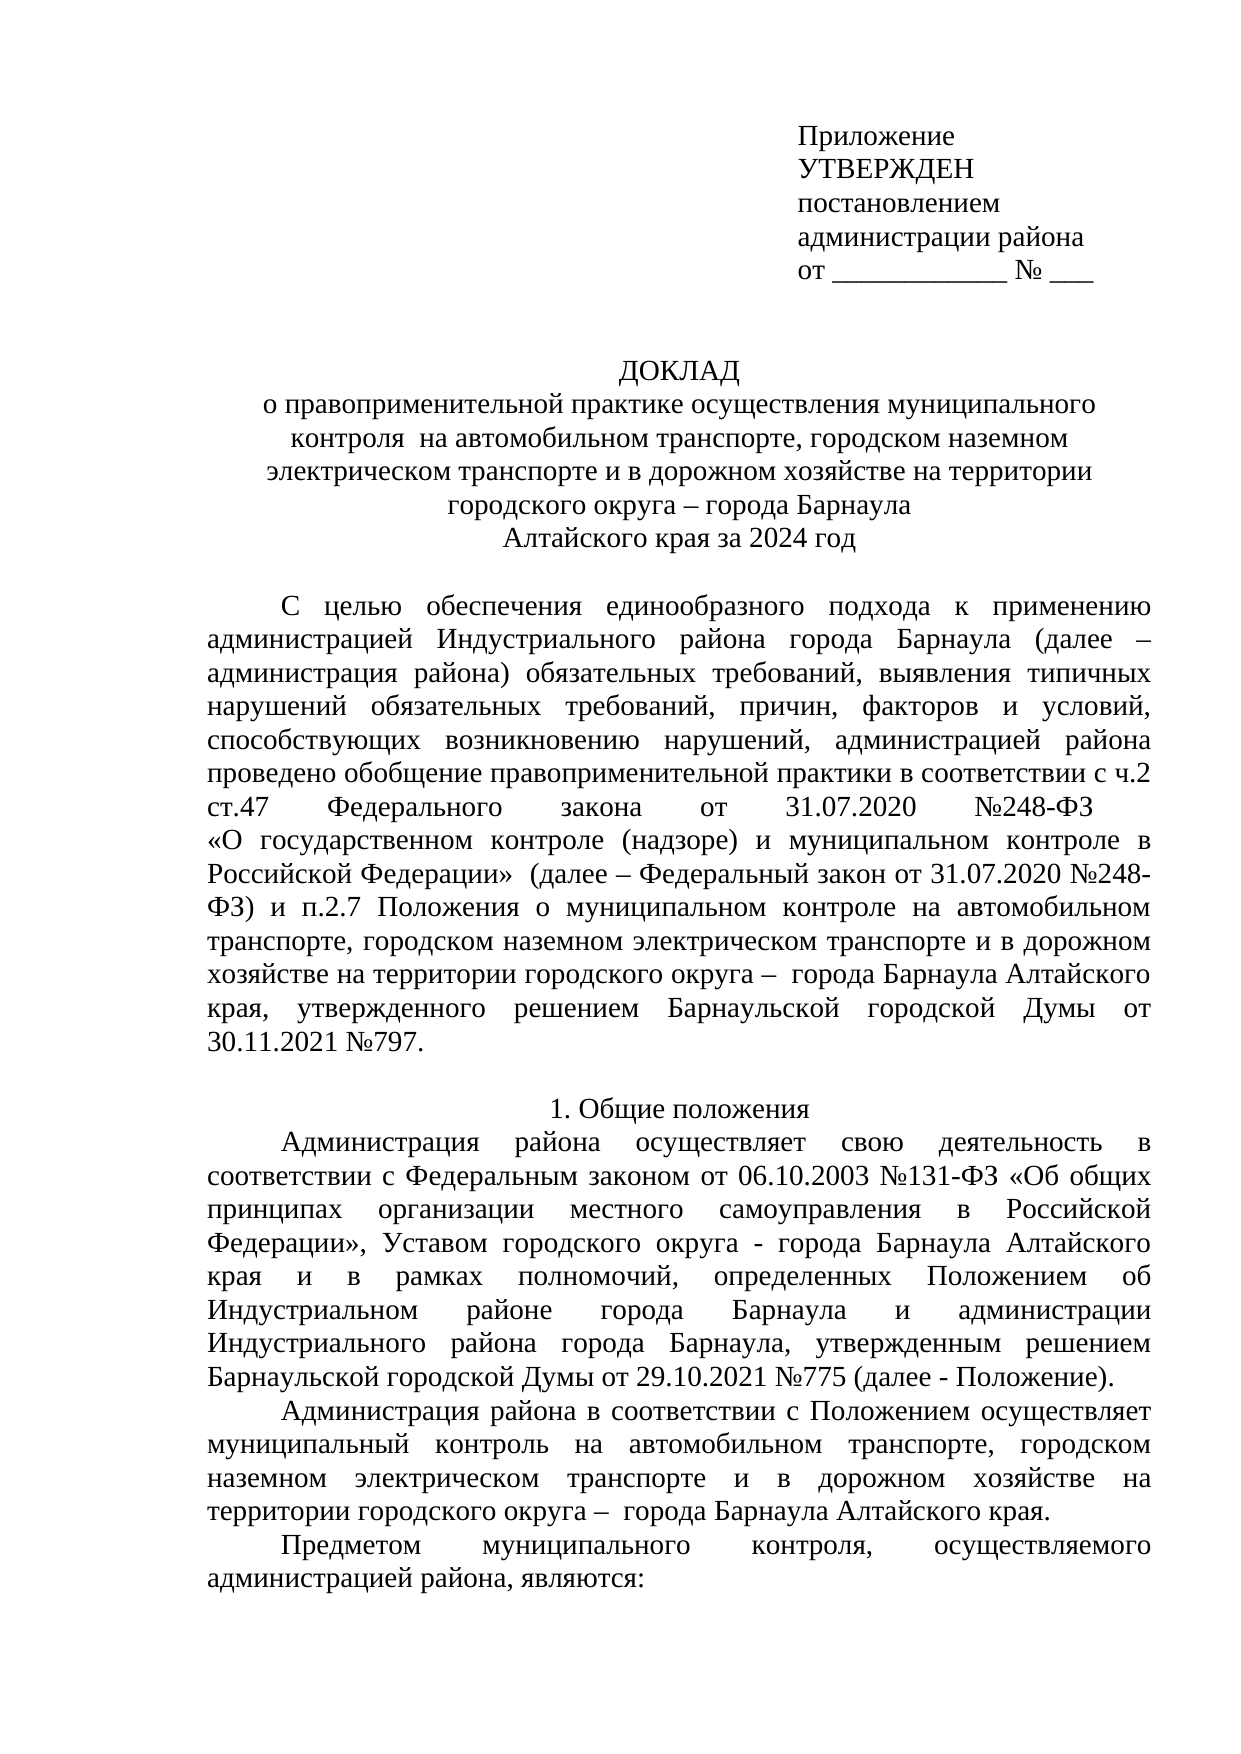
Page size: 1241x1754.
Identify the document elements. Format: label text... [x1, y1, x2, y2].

text постановлением [207, 185, 1152, 219]
text Предметом муниципального контроля, осуществляемого администрацией района, являются: [207, 1527, 1152, 1594]
text администрации района [207, 219, 1152, 252]
title С целью обеспечения единообразного подхода к применению администрацией Индустриального района города Барнаула (далее – администрация района) обязательных требований, выявления типичных нарушений обязательных требований, причин, факторов и условий, способствующих возникновению нарушений, администрацией района проведено обобщение правоприменительной практики в соответствии с ч.2 ст.47 Федерального закона от 31.07.2020 №248-ФЗ «О государственном контроле (надзоре) и муниципальном контроле в Российской Федерации» (далее – Федеральный закон от 31.07.2020 №248-ФЗ) и п.2.7 Положения о муниципальном контроле на автомобильном транспорте, городском наземном электрическом транспорте и в дорожном хозяйстве на территории городского округа – города Барнаула Алтайского края, утвержденного решением Барнаульской городской Думы от 30.11.2021 №797. [207, 588, 1152, 1057]
text 1. Общие положения [207, 1091, 1152, 1124]
title Администрация района в соответствии с Положением осуществляет муниципальный контроль на автомобильном транспорте, городском наземном электрическом транспорте и в дорожном хозяйстве на территории городского округа – города Барнаула Алтайского края. [207, 1393, 1152, 1527]
text Приложение [207, 118, 1152, 152]
title Алтайского края за 2024 год [207, 521, 1152, 554]
title о правоприменительной практике осуществления муниципального контроля на автомобильном транспорте, городском наземном электрическом транспорте и в дорожном хозяйстве на территории городского округа – города Барнаула [207, 386, 1152, 521]
text УТВЕРЖДЕН [207, 152, 1152, 185]
text Администрация района осуществляет свою деятельность в соответствии с Федеральным законом от 06.10.2003 №131-ФЗ «Об общих принципах организации местного самоуправления в Российской Федерации», Уставом городского округа - города Барнаула Алтайского края и в рамках полномочий, определенных Положением об Индустриальном районе города Барнаула и администрации Индустриального района города Барнаула, утвержденным решением Барнаульской городской Думы от 29.10.2021 №775 (далее - Положение). [207, 1124, 1152, 1393]
text от ____________ № ___ [207, 252, 1152, 286]
text ДОКЛАД [207, 353, 1152, 386]
